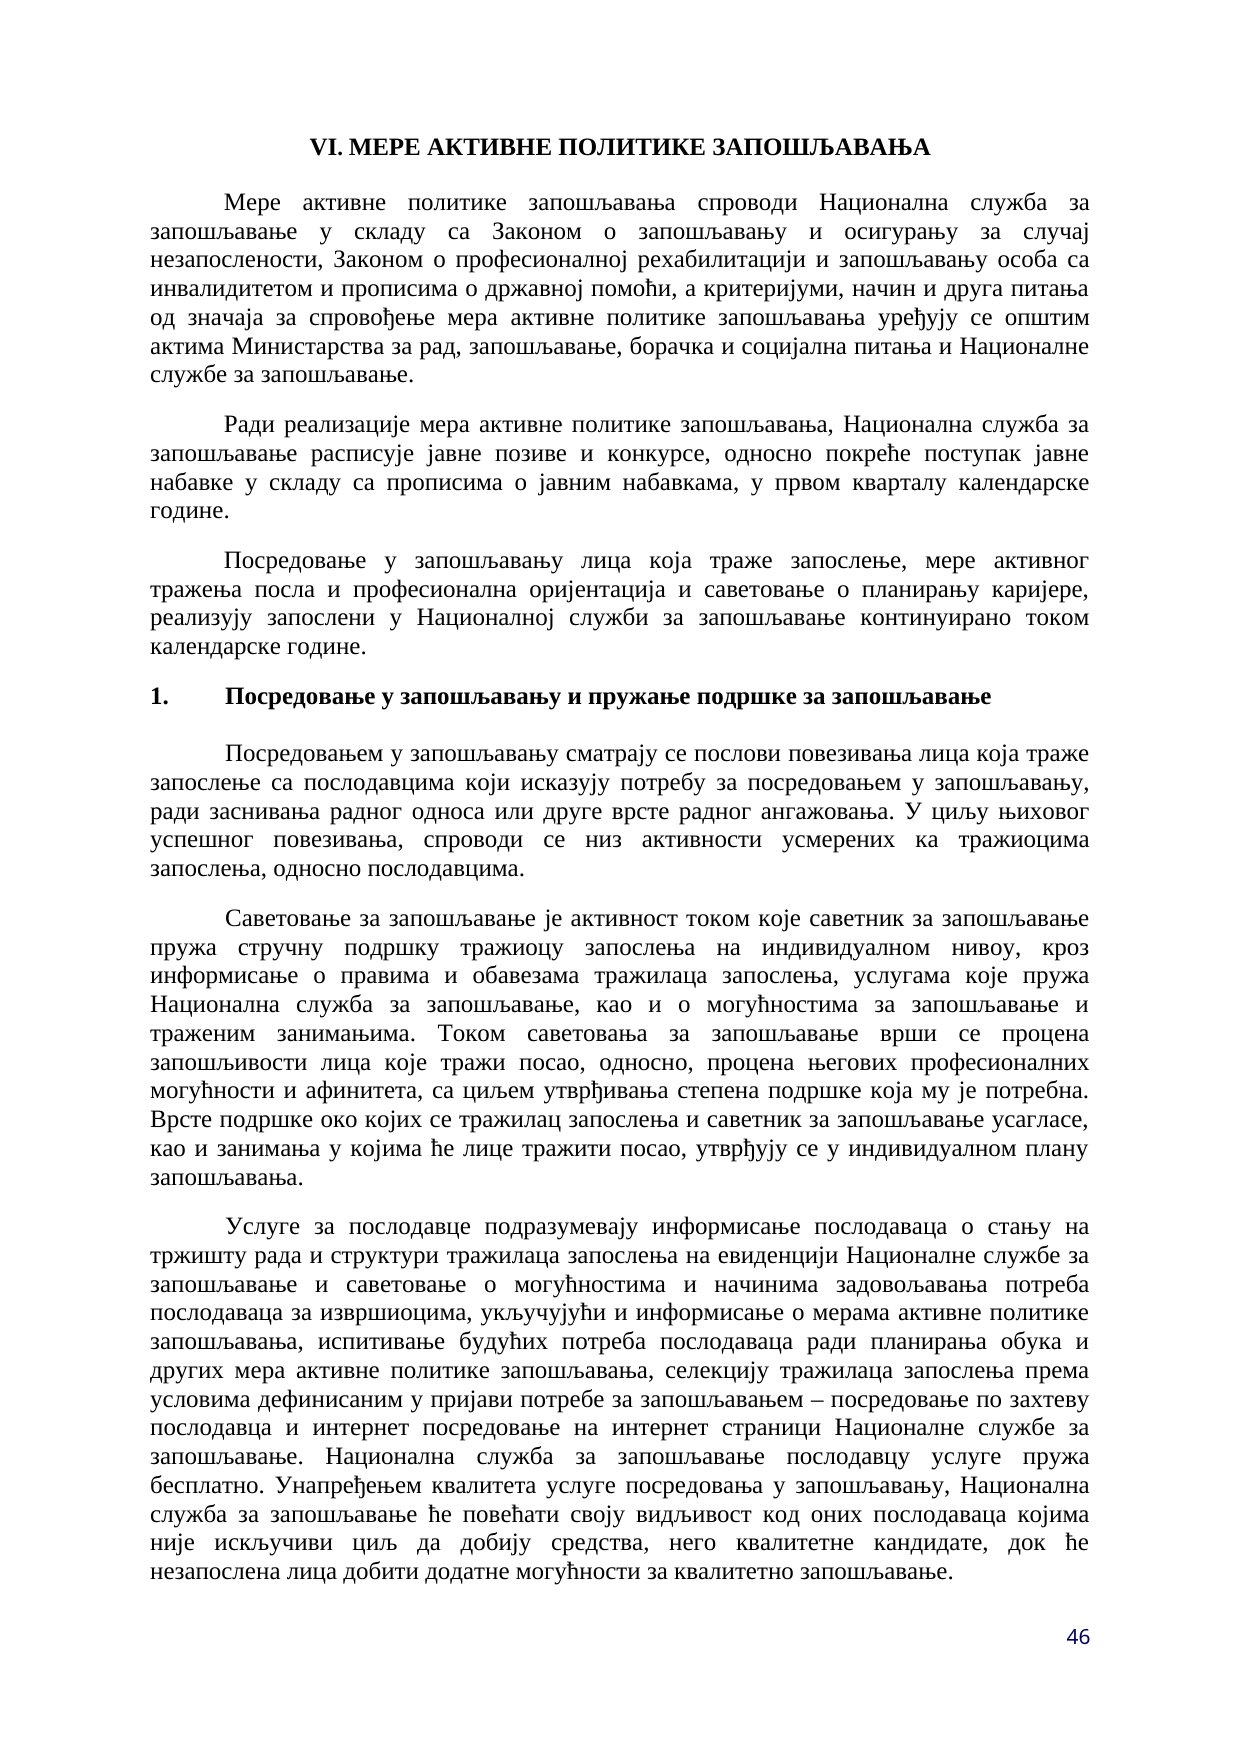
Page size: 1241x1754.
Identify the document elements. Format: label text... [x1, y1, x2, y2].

text Ради реализације мера активне политике запошљавања, Национална служба за запошљавање расписује јавне позиве и конкурсе, односно покреће поступак јавне набавке у складу са прописима о јавним набавкама, у првом кварталу календарске године. [150, 409, 1090, 524]
list Посредовање у запошљавању и пружање подршке за запошљавање [150, 681, 1090, 709]
text Услуге за послодавце подразумевају информисање послодаваца о стању на тржишту рада и структури тражилаца запослења на евиденцији Националне службе за запошљавање и саветовање о могућностима и начинима задовољавања потреба послодаваца за извршиоцима, укључујући и информисање о мерама активне политике запошљавања, испитивање будућих потреба послодаваца ради планирања обука и других мера активне политике запошљавања, селекцију тражилаца запослења према условима дефинисаним у пријави потребе за запошљавањем – посредовање по захтеву послодавца и интернет посредовање на интернет страници Националне службе за запошљавање. Национална служба за запошљавање послодавцу услуге пружа бесплатно. Унапређењем квалитета услуге посредовања у запошљавању, Национална службa за запошљавање ће повећати своју видљивост код оних послодаваца којима није искључиви циљ да добију средства, него квалитетне кандидате, док ће незапослена лица добити додатне могућности за квалитетно запошљавање. [150, 1211, 1090, 1585]
text Саветовање за запошљавање је активност током које саветник за запошљавање пружа стручну подршку тражиоцу запослења на индивидуалном нивоу, кроз информисање о правима и обавезама тражилаца запослења, услугама које пружа Националнa службa за запошљавање, као и о могућностима за запошљавање и траженим занимањима. Током саветовања за запошљавање врши се процена запошљивости лица које тражи посао, односно, процена његових професионалних могућности и афинитета, са циљем утврђивања степена подршке која му је потребна. Врсте подршке око којих се тражилац запослења и саветник за запошљавање усагласе, као и занимања у којима ће лице тражити посао, утврђују се у индивидуалном плану запошљавања. [150, 903, 1090, 1190]
text VI. МЕРЕ АКТИВНЕ ПОЛИТИКЕ ЗАПОШЉАВАЊА [150, 132, 1090, 161]
text Посредовање у запошљавању лица која траже запослење, мере активног тражења посла и професионална оријентација и саветовање о планирању каријере, реализују запослени у Националнoj служби за запошљавање континуирано током календарске године. [150, 545, 1090, 660]
text Посредовањем у запошљавању сматрају се послови повезивања лица која траже запослење са послодавцима који исказују потребу за посредовањем у запошљавању, ради заснивања радног односа или другe врсте радног ангажовања. У циљу њиховог успешног повезивања, спроводи се низ активности усмерених ка тражиоцима запослења, односно послодавцима. [150, 738, 1090, 882]
text Мере активне политике запошљавања спроводи Национална служба за запошљавање у складу са Законом о запошљавању и осигурању за случај незапослености, Законом о професионалној рехабилитацији и запошљавању особа са инвалидитетом и прописима о државној помоћи, а критеријуми, начин и друга питања од значаја за спровођење мера активне политике запошљавања уређују се општим актима Министарства за рад, запошљавање, борачка и социјална питања и Националне службе за запошљавање. [150, 187, 1090, 388]
